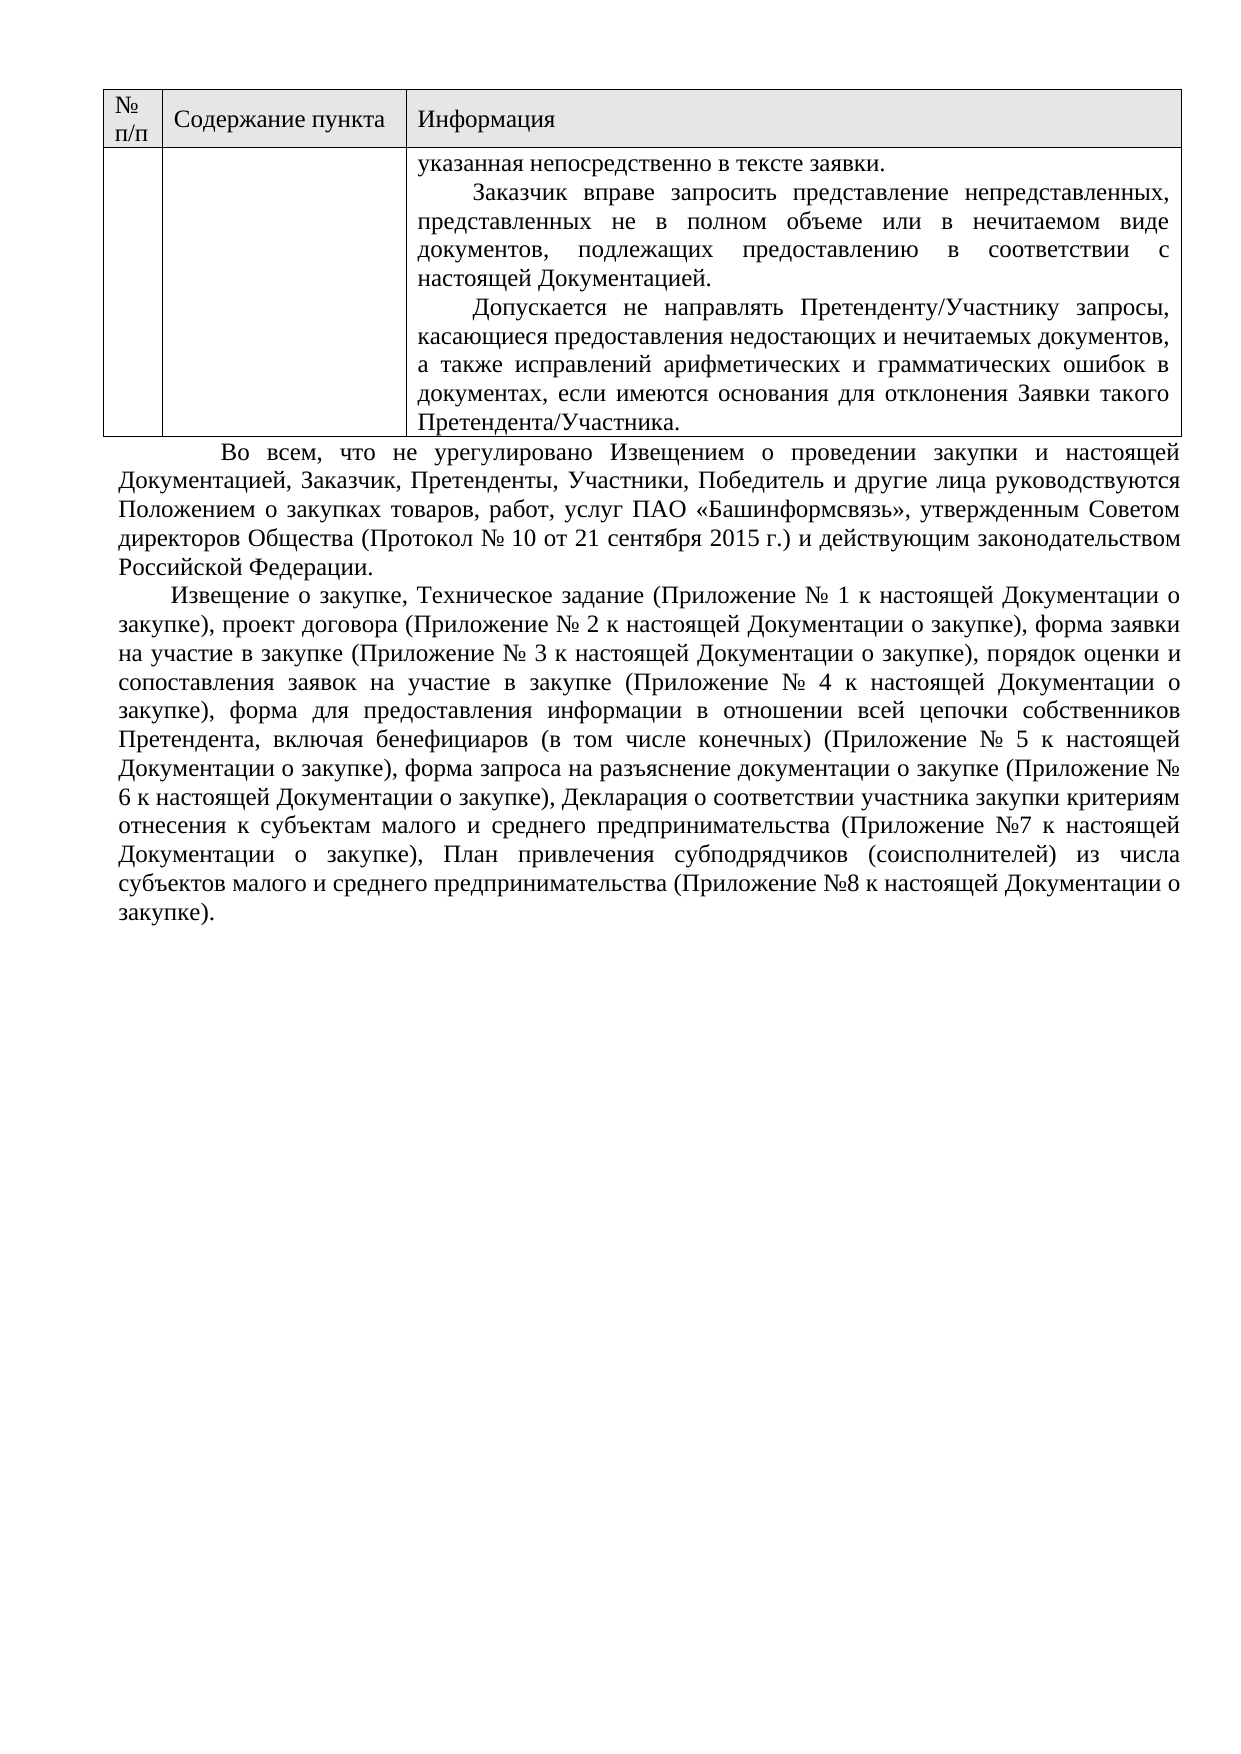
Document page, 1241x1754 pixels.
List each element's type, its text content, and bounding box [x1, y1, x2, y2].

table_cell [163, 148, 406, 436]
table_header Информация [407, 90, 1181, 147]
table_cell [104, 148, 162, 436]
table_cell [407, 148, 1181, 436]
table_header № п/п [104, 90, 162, 147]
text Извещение о закупке, Техническое задание (Приложение № 1 к настоящей Документации о закупке), проект договора (Приложение № 2 к настоящей Документации о закупке), форма заявки на участие в закупке (Приложение № 3 к настоящей Документации о закупке), порядок оценки и сопоставления заявок на участие в закупке (Приложение № 4 к настоящей Документации о закупке), форма для предоставления информации в отношении всей цепочки собственников Претендента, включая бенефициаров (в том числе конечных) (Приложение № 5 к настоящей Документации о закупке), форма запроса на разъяснение документации о закупке (Приложение № 6 к настоящей Документации о закупке), Декларация о соответствии участника закупки критериям отнесения к субъектам малого и среднего предпринимательства (Приложение №7 к настоящей Документации о закупке), План привлечения субподрядчиков (соисполнителей) из числа субъектов малого и среднего предпринимательства (Приложение №8 к настоящей Документации о закупке). [118, 581, 1181, 926]
text Во всем, что не урегулировано Извещением о проведении закупки и настоящей Документацией, Заказчик, Претенденты, Участники, Победитель и другие лица руководствуются Положением о закупках товаров, работ, услуг ПАО «Башинформсвязь», утвержденным Советом директоров Общества (Протокол № 10 от 21 сентября 2015 г.) и действующим законодательством Российской Федерации. [118, 437, 1181, 581]
table_header Содержание пункта [163, 90, 406, 147]
